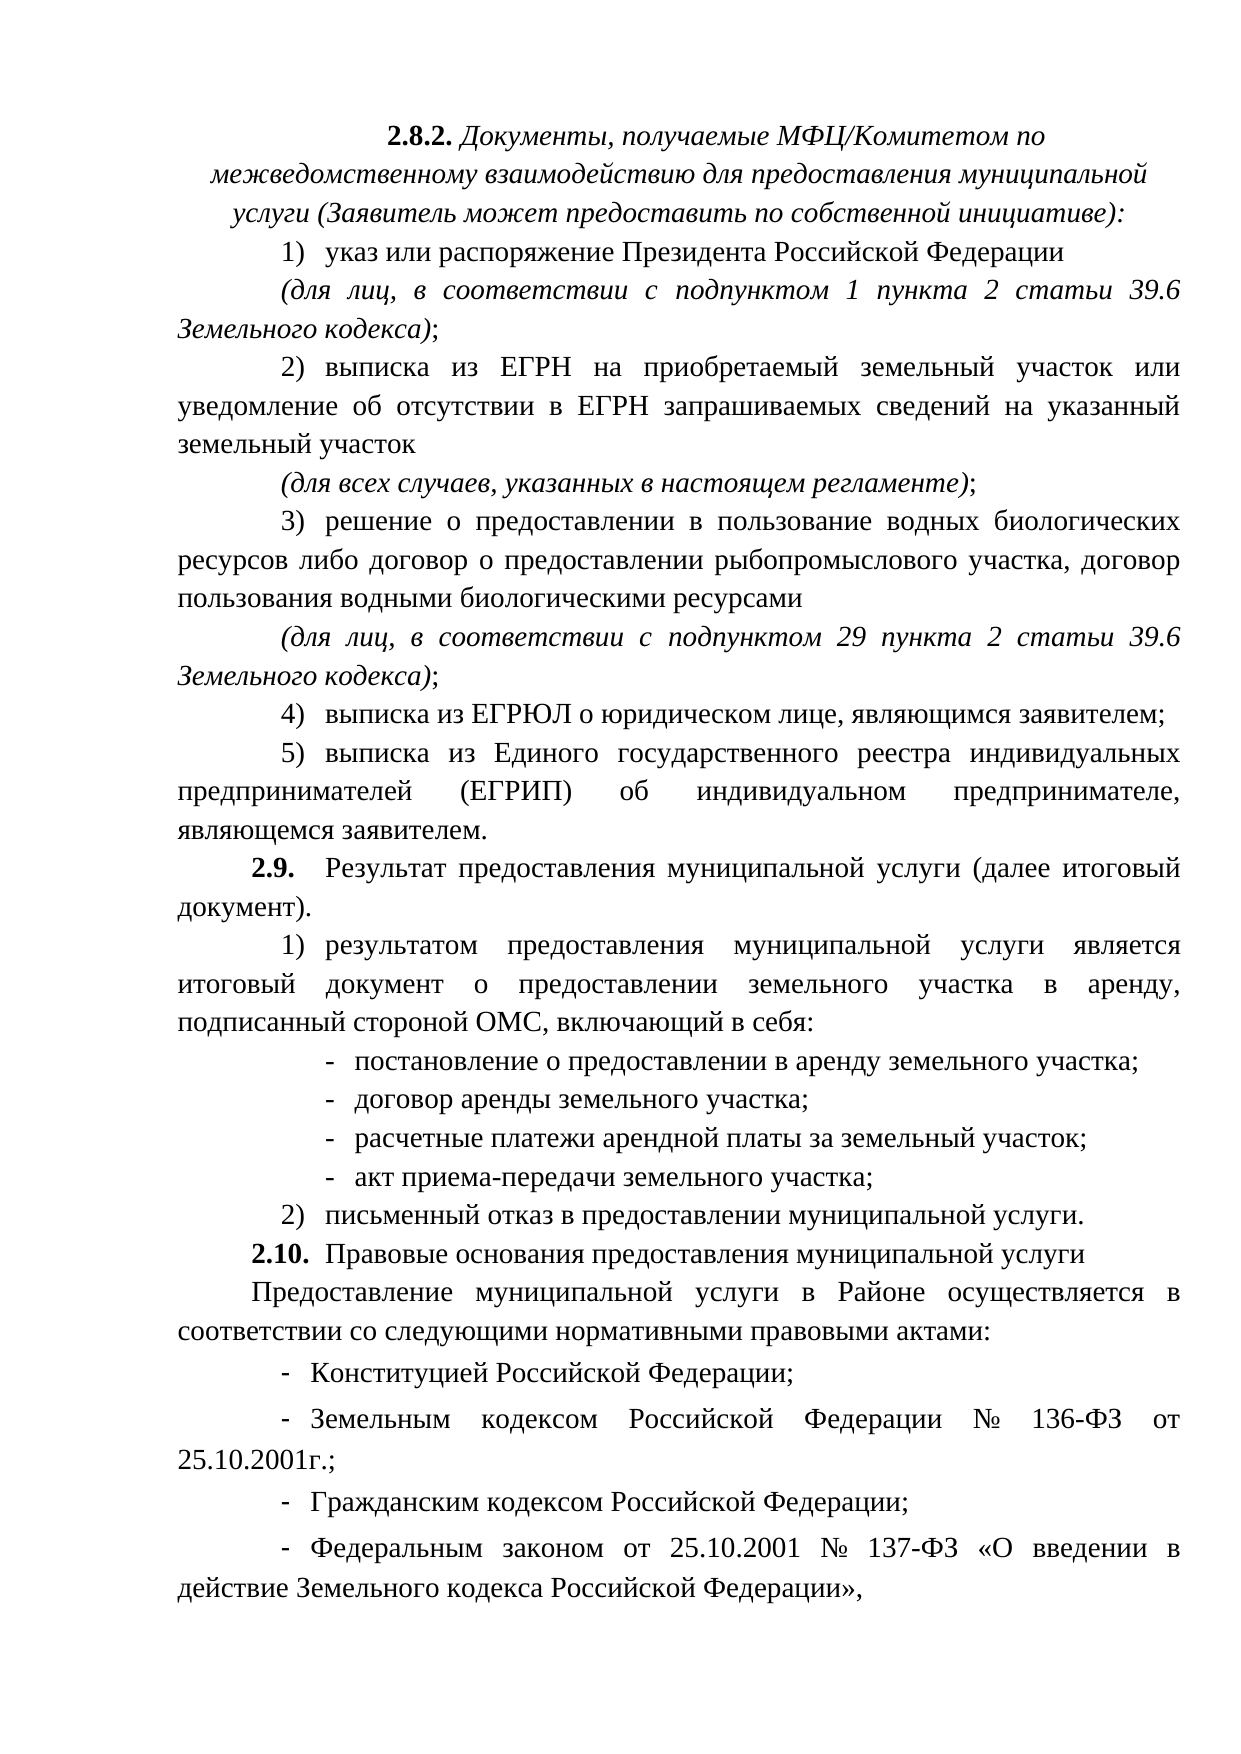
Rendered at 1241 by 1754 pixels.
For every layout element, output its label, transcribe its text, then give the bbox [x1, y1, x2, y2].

list (для лиц, в соответствии с подпунктом 29 пункта 2 статьи 39.6 Земельного кодекса); [177, 619, 1181, 691]
list решение о предоставлении в пользование водных биологических ресурсов либо договор о предоставлении рыбопромыслового участка, договор пользования водными биологическими ресурсами [177, 503, 1181, 614]
list выписка из Единого государственного реестра индивидуальных предпринимателей (ЕГРИП) об индивидуальном предпринимателе, являющемся заявителем. [177, 735, 1181, 845]
list Гражданским кодексом Российской Федерации; [177, 1480, 1181, 1520]
text - расчетные платежи арендной платы за земельный участок; [325, 1120, 1181, 1154]
text 2) письменный отказ в предоставлении муниципальной услуги. [177, 1197, 1181, 1231]
list (для всех случаев, указанных в настоящем регламенте); [177, 465, 1181, 498]
list (для лиц, в соответствии с подпунктом 1 пункта 2 статьи 39.6 Земельного кодекса); [177, 272, 1181, 344]
list указ или распоряжение Президента Российской Федерации [177, 234, 1181, 267]
text 1) результатом предоставления муниципальной услуги является итоговый документ о предоставлении земельного участка в аренду, подписанный стороной ОМС, включающий в себя: [177, 927, 1181, 1038]
list Федеральным законом от 25.10.2001 № 137-ФЗ «О введении в действие Земельного кодекса Российской Федерации», [177, 1526, 1181, 1604]
text - договор аренды земельного участка; [325, 1082, 1181, 1115]
text 2.9. Результат предоставления муниципальной услуги (далее итоговый документ). [177, 850, 1181, 922]
list Конституцией Российской Федерации; [177, 1351, 1181, 1391]
text 2.10. Правовые основания предоставления муниципальной услуги [177, 1236, 1181, 1269]
list Земельным кодексом Российской Федерации № 136-ФЗ от 25.10.2001г.; [177, 1397, 1181, 1475]
list выписка из ЕГРН на приобретаемый земельный участок или уведомление об отсутствии в ЕГРН запрашиваемых сведений на указанный земельный участок [177, 349, 1181, 460]
text - акт приема-передачи земельного участка; [325, 1159, 1181, 1192]
text Предоставление муниципальной услуги в Районе осуществляется в соответствии со следующими нормативными правовыми актами: [177, 1274, 1181, 1346]
text 2.8.2. Документы, получаемые МФЦ/Комитетом по межведомственному взаимодействию для предоставления муниципальной услуги (Заявитель может предоставить по собственной инициативе): [177, 118, 1181, 229]
text - постановление о предоставлении в аренду земельного участка; [325, 1043, 1181, 1077]
list выписка из ЕГРЮЛ о юридическом лице, являющимся заявителем; [177, 696, 1181, 730]
